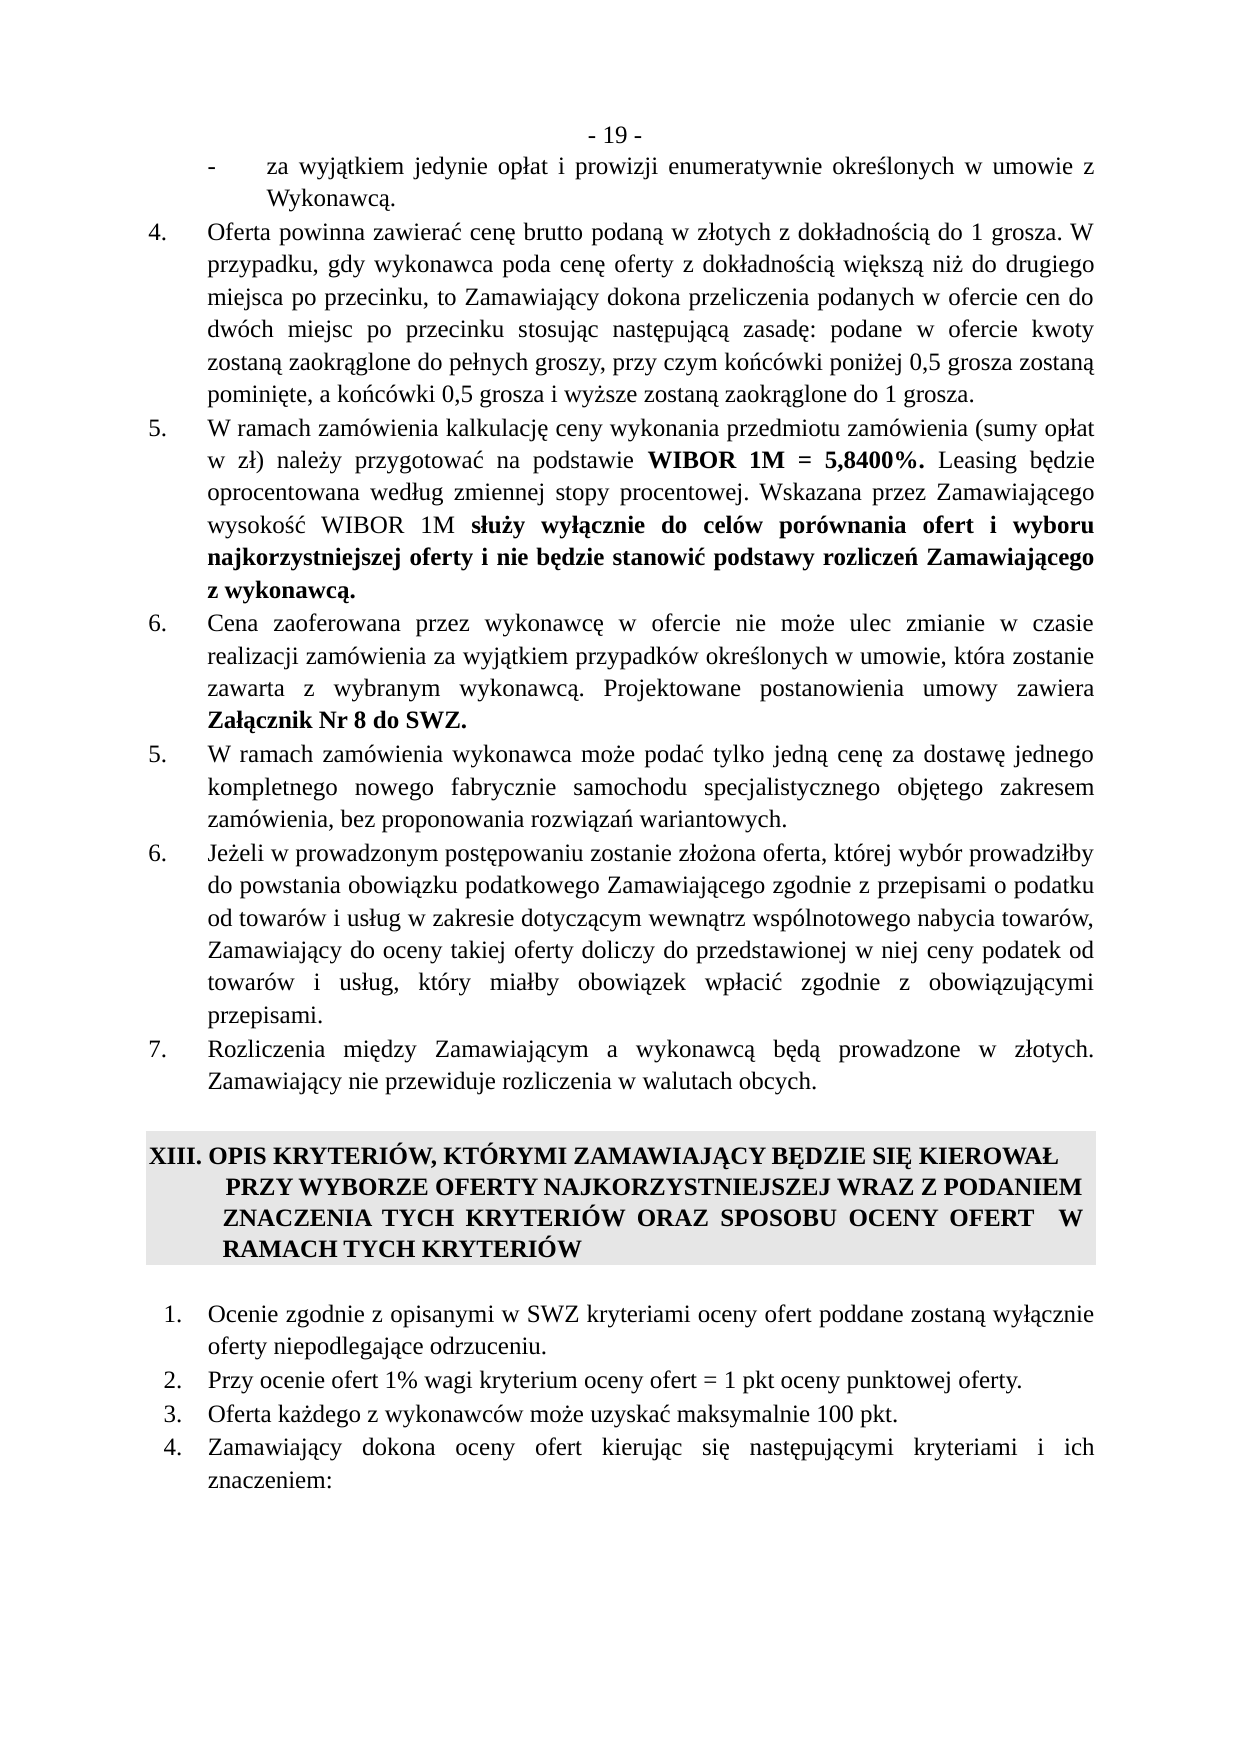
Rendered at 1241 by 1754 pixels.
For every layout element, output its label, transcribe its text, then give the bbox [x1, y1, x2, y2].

list Rozliczenia między Zamawiającym a wykonawcą będą prowadzone w złotych. Zamawiający nie przewiduje rozliczenia w walutach obcych. [148, 1034, 1095, 1095]
list W ramach zamówienia kalkulację ceny wykonania przedmiotu zamówienia (sumy opłat w zł) należy przygotować na podstawie WIBOR 1M = 5,8400%. Leasing będzie oprocentowana według zmiennej stopy procentowej. Wskazana przez Zamawiającego wysokość WIBOR 1M służy wyłącznie do celów porównania ofert i wyboru najkorzystniejszej oferty i nie będzie stanowić podstawy rozliczeń Zamawiającego z wykonawcą. [148, 413, 1095, 603]
list Jeżeli w prowadzonym postępowaniu zostanie złożona oferta, której wybór prowadziłby do powstania obowiązku podatkowego Zamawiającego zgodnie z przepisami o podatku od towarów i usług w zakresie dotyczącym wewnątrz wspólnotowego nabycia towarów, Zamawiający do oceny takiej oferty doliczy do przedstawionej w niej ceny podatek od towarów i usług, który miałby obowiązek wpłacić zgodnie z obowiązującymi przepisami. [148, 838, 1095, 1029]
list Przy ocenie ofert 1% wagi kryterium oceny ofert = 1 pkt oceny punktowej oferty. [163, 1365, 1095, 1394]
list W ramach zamówienia wykonawca może podać tylko jedną cenę za dostawę jednego kompletnego nowego fabrycznie samochodu specjalistycznego objętego zakresem zamówienia, bez proponowania rozwiązań wariantowych. [148, 739, 1095, 833]
list Ocenie zgodnie z opisanymi w SWZ kryteriami oceny ofert poddane zostaną wyłącznie oferty niepodlegające odrzuceniu. [163, 1299, 1095, 1360]
list za wyjątkiem jedynie opłat i prowizji enumeratywnie określonych w umowie z Wykonawcą. [207, 151, 1095, 212]
table_header XIII. OPIS KRYTERIÓW, KTÓRYMI ZAMAWIAJĄCY BĘDZIE SIĘ KIEROWAŁ PRZY WYBORZE OFERTY NAJKORZYSTNIEJSZEJ WRAZ Z PODANIEM ZNACZENIA TYCH KRYTERIÓW ORAZ SPOSOBU OCENY OFERT W RAMACH TYCH KRYTERIÓW [146, 1136, 1096, 1265]
list Zamawiający dokona oceny ofert kierując się następującymi kryteriami i ich znaczeniem: [163, 1432, 1095, 1493]
list Oferta powinna zawierać cenę brutto podaną w złotych z dokładnością do 1 grosza. W przypadku, gdy wykonawca poda cenę oferty z dokładnością większą niż do drugiego miejsca po przecinku, to Zamawiający dokona przeliczenia podanych w ofercie cen do dwóch miejsc po przecinku stosując następującą zasadę: podane w ofercie kwoty zostaną zaokrąglone do pełnych groszy, przy czym końcówki poniżej 0,5 grosza zostaną pominięte, a końcówki 0,5 grosza i wyższe zostaną zaokrąglone do 1 grosza. [148, 217, 1095, 408]
list Cena zaoferowana przez wykonawcę w ofercie nie może ulec zmianie w czasie realizacji zamówienia za wyjątkiem przypadków określonych w umowie, która zostanie zawarta z wybranym wykonawcą. Projektowane postanowienia umowy zawiera Załącznik Nr 8 do SWZ. [148, 608, 1095, 734]
list Oferta każdego z wykonawców może uzyskać maksymalnie 100 pkt. [163, 1399, 1095, 1427]
